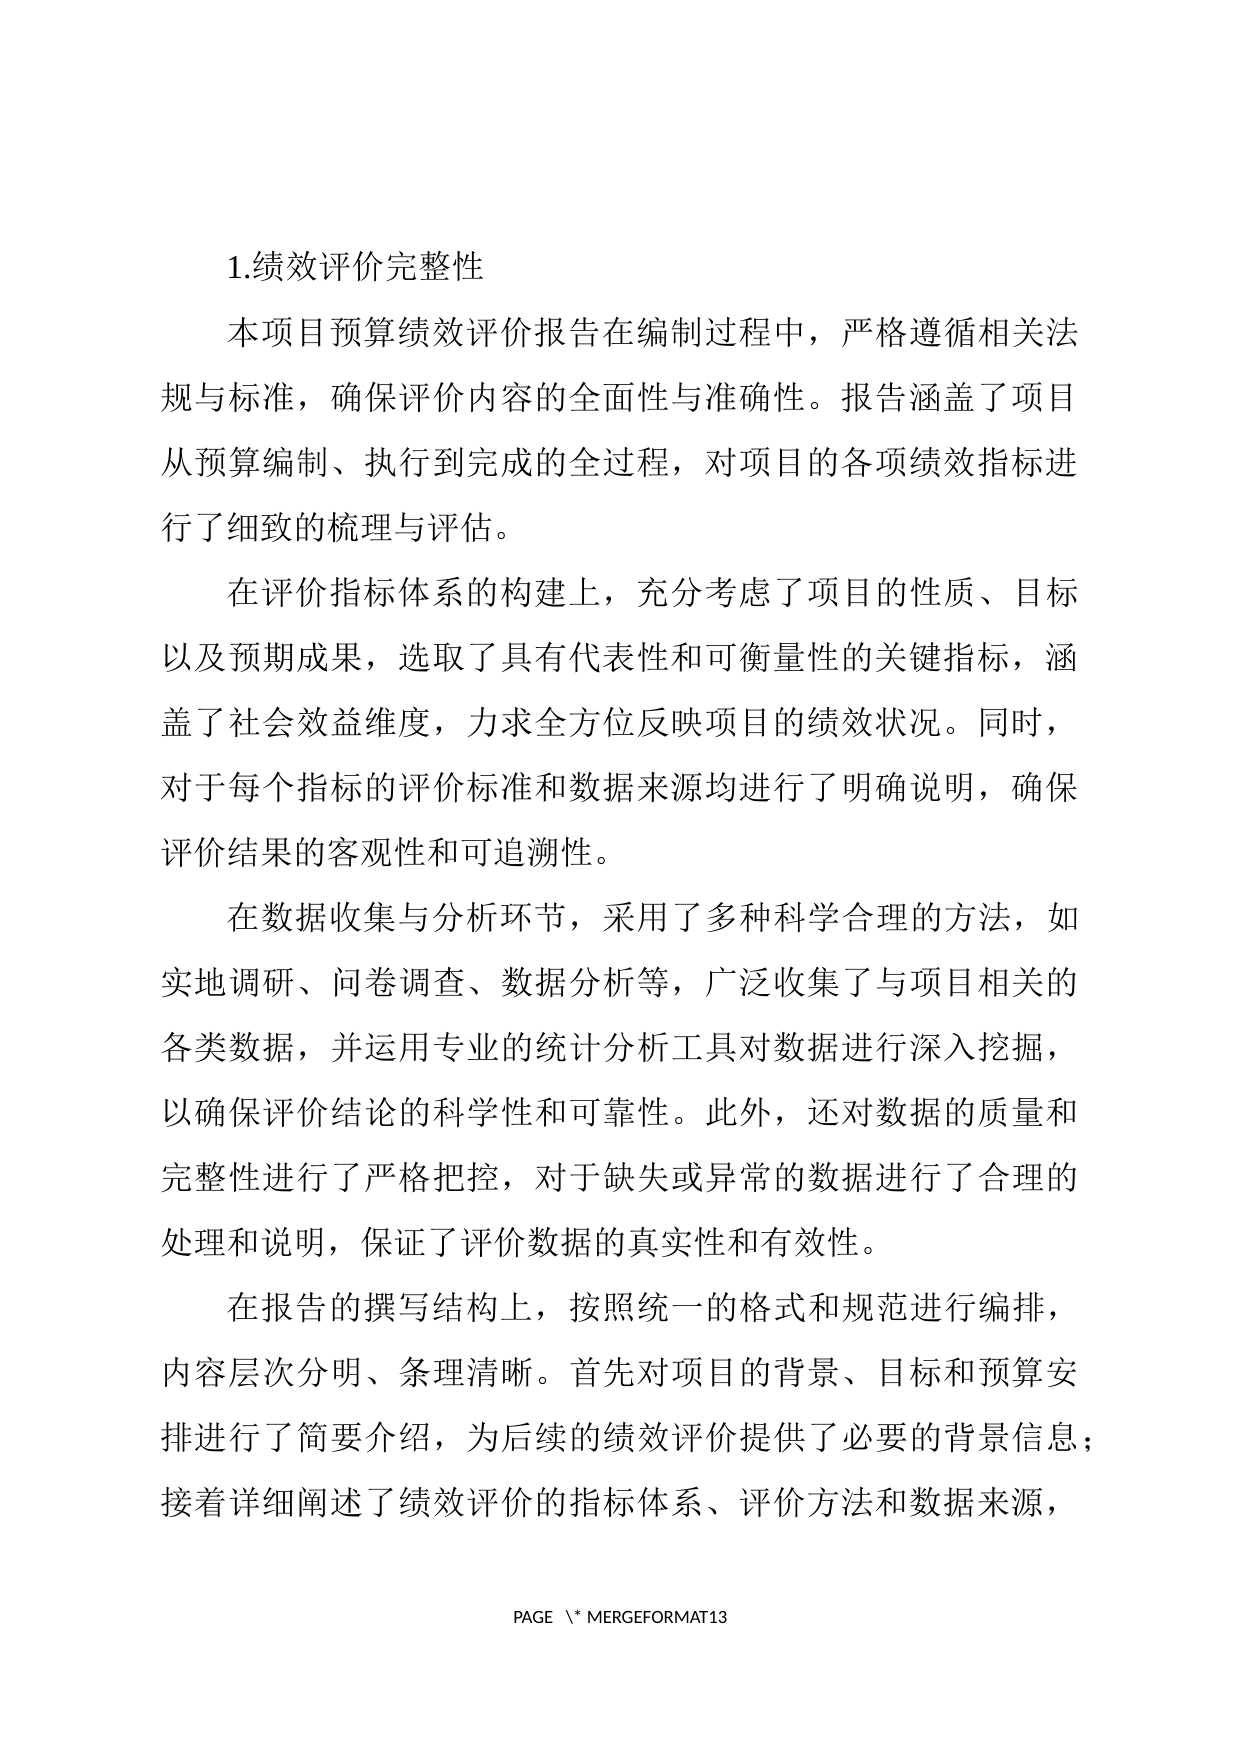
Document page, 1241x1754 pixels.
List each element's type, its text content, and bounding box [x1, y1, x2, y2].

text 在数据收集与分析环节，采用了多种科学合理的方法，如实地调研、问卷调查、数据分析等，广泛收集了与项目相关的各类数据，并运用专业的统计分析工具对数据进行深入挖掘，以确保评价结论的科学性和可靠性。此外，还对数据的质量和完整性进行了严格把控，对于缺失或异常的数据进行了合理的处理和说明，保证了评价数据的真实性和有效性。 [159, 883, 1081, 1273]
text 本项目预算绩效评价报告在编制过程中，严格遵循相关法规与标准，确保评价内容的全面性与准确性。报告涵盖了项目从预算编制、执行到完成的全过程，对项目的各项绩效指标进行了细致的梳理与评估。 [159, 298, 1081, 558]
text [159, 1273, 1081, 1533]
text 在评价指标体系的构建上，充分考虑了项目的性质、目标以及预期成果，选取了具有代表性和可衡量性的关键指标，涵盖了社会效益维度，力求全方位反映项目的绩效状况。同时，对于每个指标的评价标准和数据来源均进行了明确说明，确保评价结果的客观性和可追溯性。 [159, 558, 1081, 883]
title 1.绩效评价完整性 [159, 233, 1081, 298]
